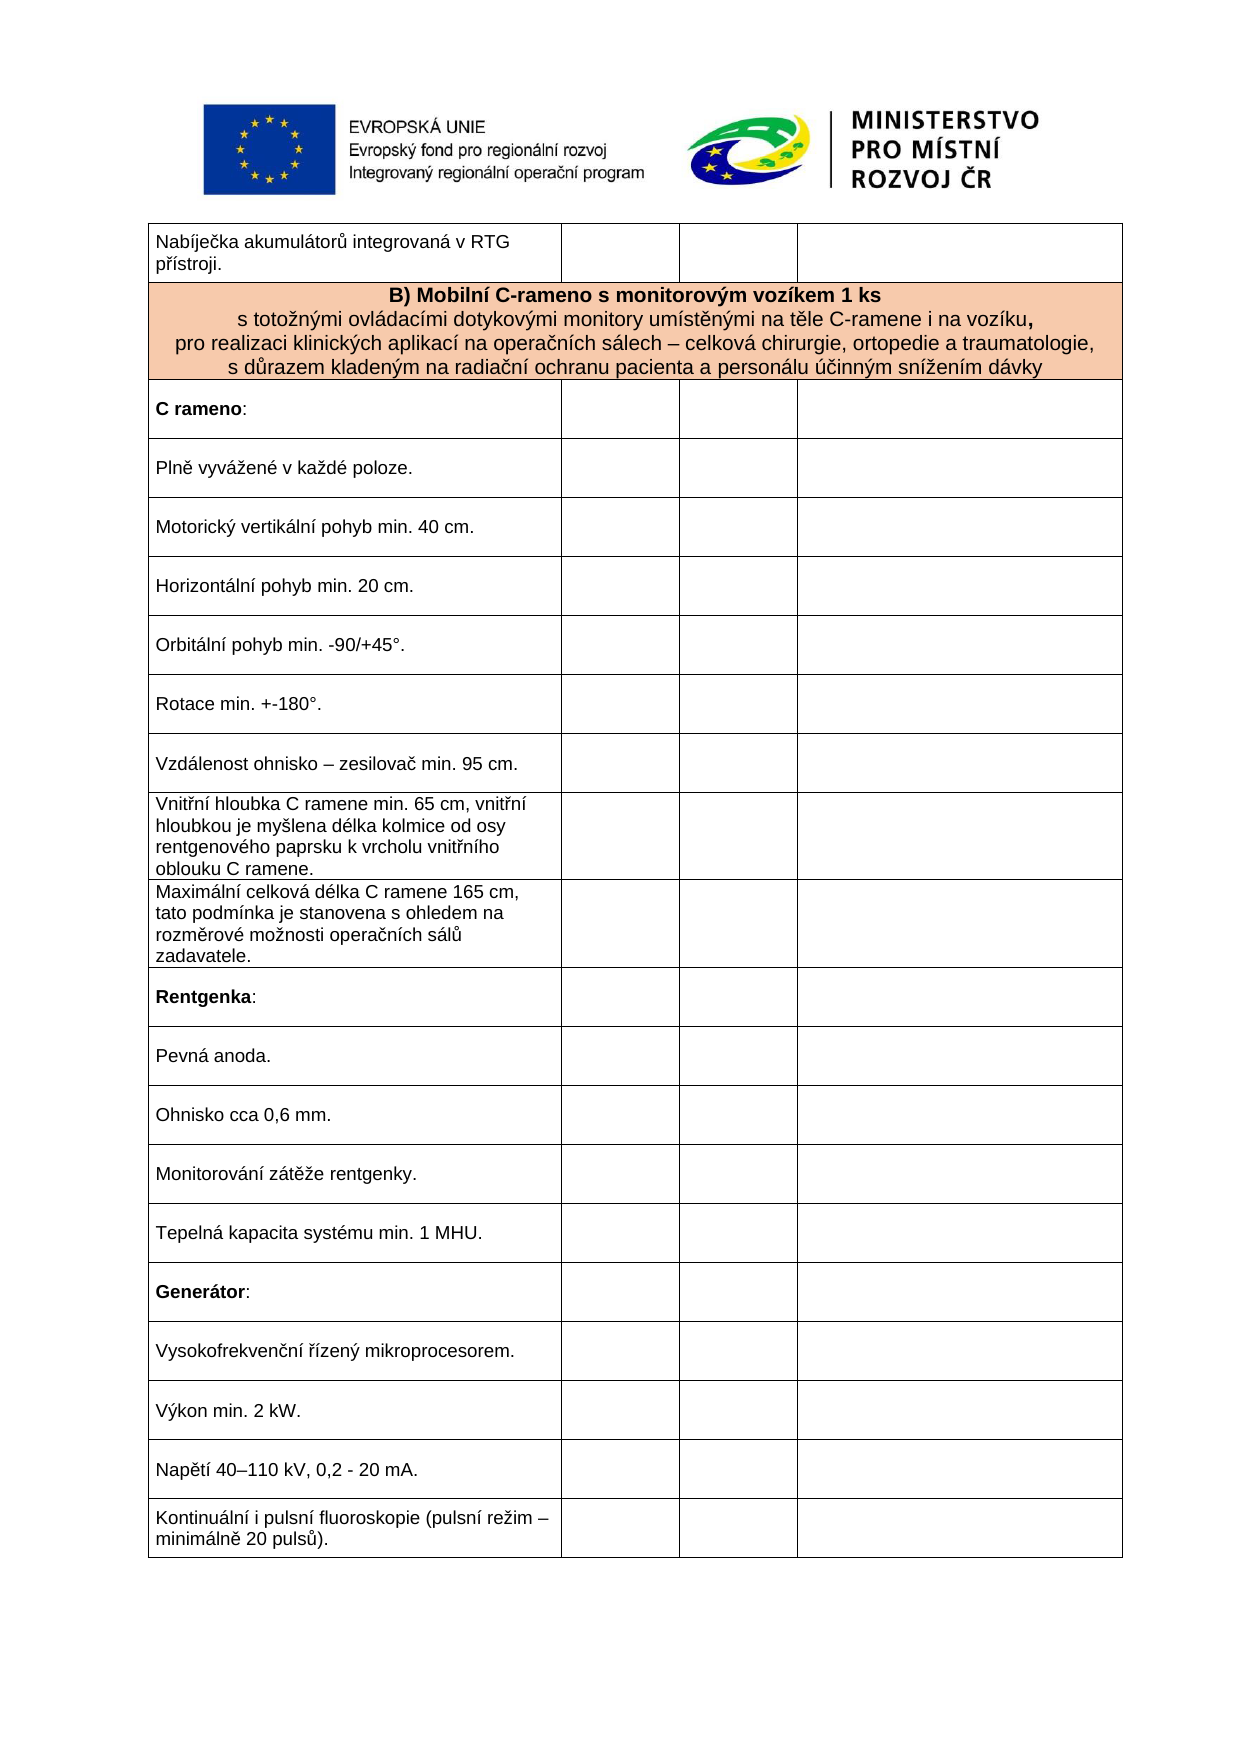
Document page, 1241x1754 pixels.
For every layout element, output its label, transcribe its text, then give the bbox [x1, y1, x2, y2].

table_cell Rentgenka: [149, 968, 561, 1026]
table_cell [798, 616, 1122, 674]
table_cell Napětí 40–110 kV, 0,2 - 20 mA. [149, 1440, 561, 1498]
table_cell C rameno: [149, 380, 561, 438]
table_cell [798, 968, 1122, 1026]
table_cell [680, 380, 797, 438]
table_cell [680, 1499, 797, 1557]
table_cell [680, 1440, 797, 1498]
table_cell Ohnisko cca 0,6 mm. [149, 1086, 561, 1144]
table_cell [562, 968, 679, 1026]
table_cell [798, 1145, 1122, 1203]
table_cell [798, 1263, 1122, 1321]
table_cell [680, 793, 797, 879]
table_cell [680, 1263, 797, 1321]
table_cell B) Mobilní C-rameno s monitorovým vozíkem 1 ks s totožnými ovládacími dotykovými monitory umístěnými na těle C-ramene i na vozíku, pro realizaci klinických aplikací na operačních sálech – celková chirurgie, ortopedie a traumatologie, s důrazem kladeným na radiační ochranu pacienta a personálu účinným snížením dávky [149, 283, 1122, 379]
table_cell [798, 439, 1122, 497]
table_cell Vzdálenost ohnisko – zesilovač min. 95 cm. [149, 734, 561, 792]
table_cell [798, 1086, 1122, 1144]
table_cell [680, 1145, 797, 1203]
table_cell [680, 675, 797, 733]
table_cell [798, 734, 1122, 792]
table_cell [562, 1145, 679, 1203]
table_cell [798, 380, 1122, 438]
table_cell Kontinuální i pulsní fluoroskopie (pulsní režim – minimálně 20 pulsů). [149, 1499, 561, 1557]
table_cell [562, 793, 679, 879]
table_cell Rotace min. +-180°. [149, 675, 561, 733]
table_cell [562, 1027, 679, 1085]
table_cell [680, 1322, 797, 1380]
table_cell [798, 1322, 1122, 1380]
table_cell [562, 439, 679, 497]
table_cell [680, 734, 797, 792]
table_cell [562, 498, 679, 556]
table_cell [798, 1499, 1122, 1557]
table_cell [562, 380, 679, 438]
table_cell [562, 1440, 679, 1498]
table_cell [680, 1027, 797, 1085]
table_cell [680, 439, 797, 497]
table_cell [798, 224, 1122, 282]
table_cell Orbitální pohyb min. -90/+45°. [149, 616, 561, 674]
table_cell [562, 1381, 679, 1439]
table_cell [680, 880, 797, 967]
table_cell [562, 1263, 679, 1321]
table_cell [798, 1381, 1122, 1439]
table_cell [798, 1440, 1122, 1498]
table_cell [798, 880, 1122, 967]
table_cell Vysokofrekvenční řízený mikroprocesorem. [149, 1322, 561, 1380]
table_cell [798, 675, 1122, 733]
table_cell [798, 1204, 1122, 1262]
table_cell Horizontální pohyb min. 20 cm. [149, 557, 561, 615]
table_cell Nabíječka akumulátorů integrovaná v RTG přístroji. [149, 224, 561, 282]
table_cell Monitorování zátěže rentgenky. [149, 1145, 561, 1203]
table_cell [680, 1086, 797, 1144]
table_cell [562, 880, 679, 967]
table_cell [680, 224, 797, 282]
table_cell [798, 1027, 1122, 1085]
table_cell [680, 557, 797, 615]
table_cell [562, 224, 679, 282]
table_cell [562, 1204, 679, 1262]
table_cell Pevná anoda. [149, 1027, 561, 1085]
table_cell [798, 498, 1122, 556]
table_cell [798, 793, 1122, 879]
table_cell Maximální celková délka C ramene 165 cm, tato podmínka je stanovena s ohledem na rozměrové možnosti operačních sálů zadavatele. [149, 880, 561, 967]
table_cell [562, 1322, 679, 1380]
table_cell Generátor: [149, 1263, 561, 1321]
table_cell [680, 968, 797, 1026]
table_cell Výkon min. 2 kW. [149, 1381, 561, 1439]
table_cell Tepelná kapacita systému min. 1 MHU. [149, 1204, 561, 1262]
table_cell [562, 616, 679, 674]
table_cell [562, 734, 679, 792]
table_cell [562, 1086, 679, 1144]
table_cell [562, 1499, 679, 1557]
table_cell Motorický vertikální pohyb min. 40 cm. [149, 498, 561, 556]
table_cell [680, 1381, 797, 1439]
table_cell Plně vyvážené v každé poloze. [149, 439, 561, 497]
table_cell [680, 616, 797, 674]
table_cell Vnitřní hloubka C ramene min. 65 cm, vnitřní hloubkou je myšlena délka kolmice od osy rentgenového paprsku k vrcholu vnitřního oblouku C ramene. [149, 793, 561, 879]
table_cell [562, 557, 679, 615]
table_cell [680, 1204, 797, 1262]
table_cell [798, 557, 1122, 615]
table_cell [680, 498, 797, 556]
table_cell [562, 675, 679, 733]
